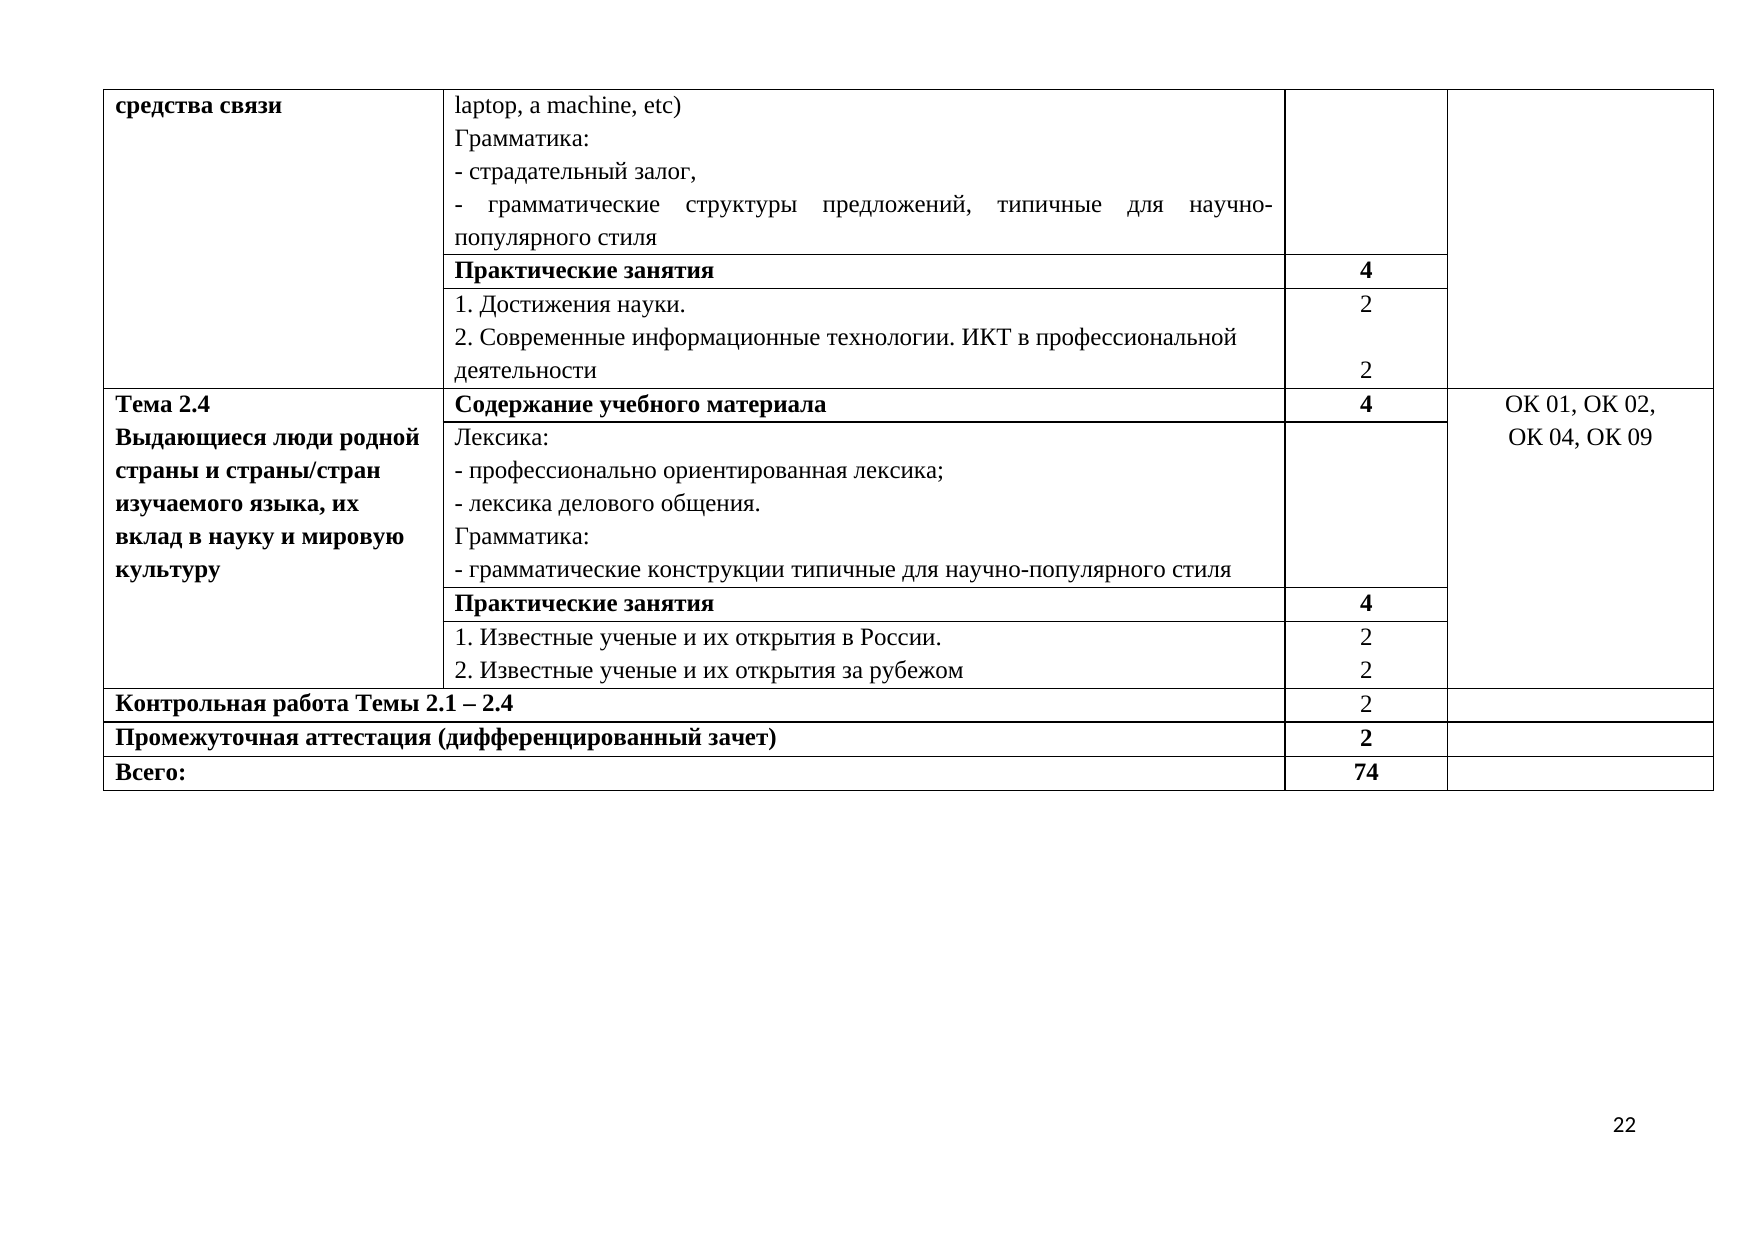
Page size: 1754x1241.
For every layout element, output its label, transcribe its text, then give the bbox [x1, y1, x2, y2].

table_cell 2 [1286, 689, 1447, 721]
table_cell ОК 01, ОК 02, ОК 04, ОК 09 [1448, 389, 1713, 687]
table_cell [1448, 723, 1713, 756]
table_cell 4 [1286, 588, 1447, 621]
table_cell Тема 2.4 Выдающиеся люди родной страны и страны/стран изучаемого языка, их вклад в науку и мировую культуру [104, 389, 443, 687]
table_cell Содержание учебного материала [444, 389, 1284, 421]
table_cell [1448, 689, 1713, 721]
table_cell 1. Известные ученые и их открытия в России. 2. Известные ученые и их открытия за рубежом [444, 622, 1284, 687]
table_cell Промежуточная аттестация (дифференцированный зачет) [104, 723, 1284, 756]
table_cell 2 2 [1286, 622, 1447, 687]
table_cell 1. Достижения науки. 2. Современные информационные технологии. ИКТ в профессиональной деятельности [444, 289, 1284, 388]
table_cell Практические занятия [444, 588, 1284, 621]
table_cell 2 2 [1286, 289, 1447, 388]
table_cell 74 [1286, 757, 1447, 789]
table_cell Контрольная работа Темы 2.1 – 2.4 [104, 689, 1284, 721]
table_cell Практические занятия [444, 255, 1284, 288]
table_cell 4 [1286, 255, 1447, 288]
table_cell [1286, 90, 1447, 254]
table_cell [1286, 423, 1447, 587]
table_cell Лексика: - профессионально ориентированная лексика; - лексика делового общения. Грамматика: - грамматические конструкции типичные для научно-популярного стиля [444, 423, 1284, 587]
table_cell 4 [1286, 389, 1447, 421]
table_cell 2 [1286, 723, 1447, 756]
table_cell Всего: [104, 757, 1284, 789]
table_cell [444, 90, 1284, 254]
table_cell [1448, 757, 1713, 789]
